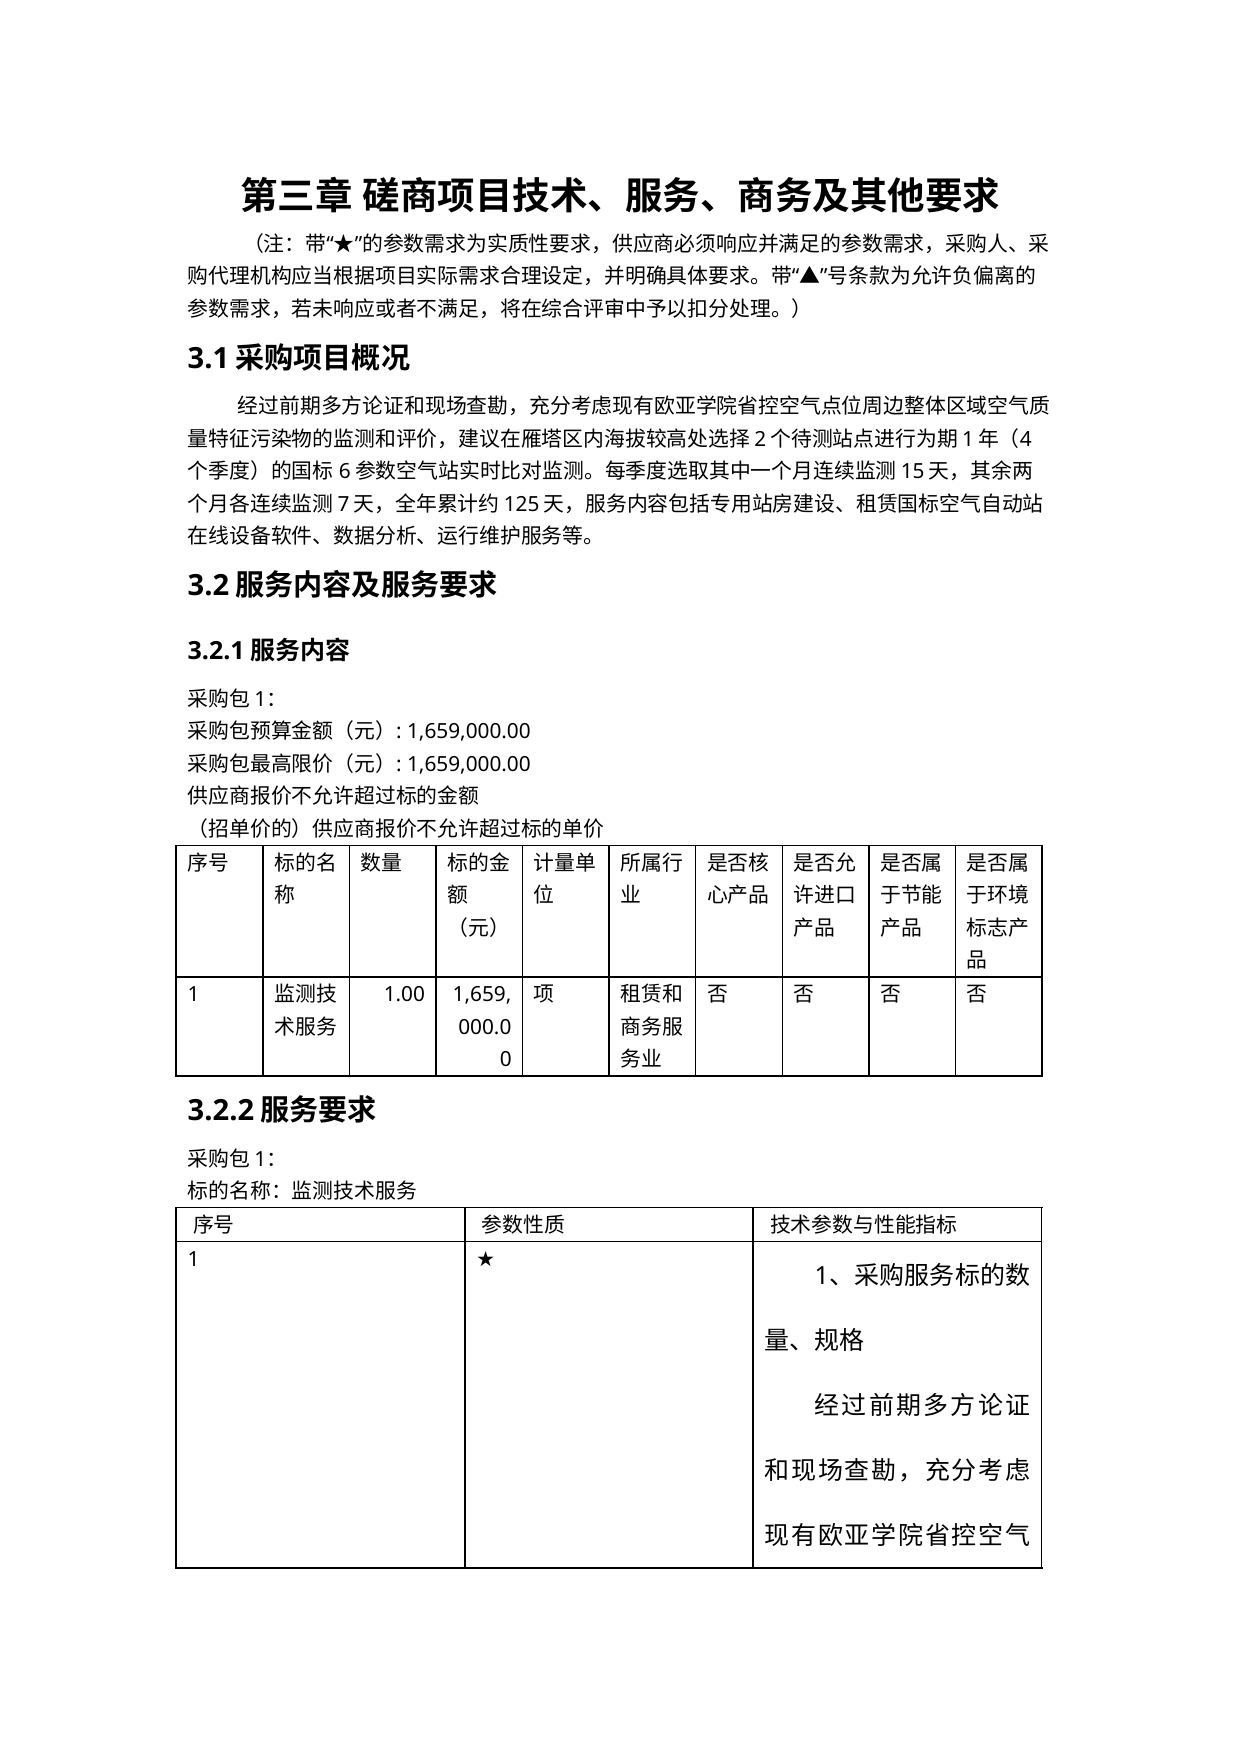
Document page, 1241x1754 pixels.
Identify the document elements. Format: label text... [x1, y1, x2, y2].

table_cell 1 [177, 1242, 464, 1567]
table_cell 租赁和商务服务业 [610, 978, 695, 1075]
text 供应商报价不允许超过标的金额 [187, 779, 1053, 812]
text 经过前期多方论证和现场查勘，充分考虑现有欧亚学院省控空气点位周边整体区域空气质量特征污染物的监测和评价，建议在雁塔区内海拔较高处选择2个待测站点进行为期1年（4个季度）的国标 6参数空气站实时比对监测。每季度选取其中一个月连续监测15天，其余两个月各连续监测7天，全年累计约125天，服务内容包括专用站房建设、租赁国标空气自动站在线设备软件、数据分析、运行维护服务等。 [187, 389, 1053, 552]
table_cell 否 [870, 978, 955, 1075]
table_cell 1.00 [350, 978, 435, 1075]
table_cell 项 [523, 978, 608, 1075]
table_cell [754, 1242, 1041, 1567]
text 采购包1： [187, 1142, 1053, 1174]
table_header 是否核心产品 [696, 846, 782, 976]
text 标的名称：监测技术服务 [187, 1174, 1053, 1207]
table_header 序号 [177, 846, 262, 976]
table_header 技术参数与性能指标 [754, 1208, 1041, 1241]
table_cell 1 [177, 978, 262, 1075]
table_cell 否 [696, 978, 782, 1075]
text （招单价的）供应商报价不允许超过标的单价 [187, 812, 1053, 844]
text 3.1采购项目概况 [187, 324, 1053, 389]
table_header 数量 [350, 846, 435, 976]
table_header 所属行业 [610, 846, 695, 976]
table_header 标的金额 （元） [437, 846, 522, 976]
table_header 标的名称 [264, 846, 349, 976]
table_cell 监测技术服务 [264, 978, 349, 1075]
text 3.2服务内容及服务要求 [187, 552, 1053, 617]
table_header 是否属于节能产品 [870, 846, 955, 976]
table_header 计量单位 [523, 846, 608, 976]
table_header 序号 [177, 1208, 464, 1241]
table_header 是否属于环境标志产品 [956, 846, 1041, 976]
text 采购包1： [187, 682, 1053, 714]
text 采购包预算金额（元）: 1,659,000.00 [187, 714, 1053, 747]
table_header 是否允许进口产品 [783, 846, 868, 976]
table_cell 否 [956, 978, 1041, 1075]
table_cell 1,659,000.00 [437, 978, 522, 1075]
text （注：带“★”的参数需求为实质性要求，供应商必须响应并满足的参数需求，采购人、采购代理机构应当根据项目实际需求合理设定，并明确具体要求。带“▲”号条款为允许负偏离的参数需求，若未响应或者不满足，将在综合评审中予以扣分处理。） [187, 227, 1053, 324]
text 3.2.1服务内容 [187, 617, 1053, 682]
text 3.2.2服务要求 [187, 1077, 1053, 1142]
text 第三章 磋商项目技术、服务、商务及其他要求 [187, 162, 1053, 227]
table_cell ★ [466, 1242, 752, 1567]
text 采购包最高限价（元）: 1,659,000.00 [187, 747, 1053, 779]
table_header 参数性质 [466, 1208, 752, 1241]
table_cell 否 [783, 978, 868, 1075]
